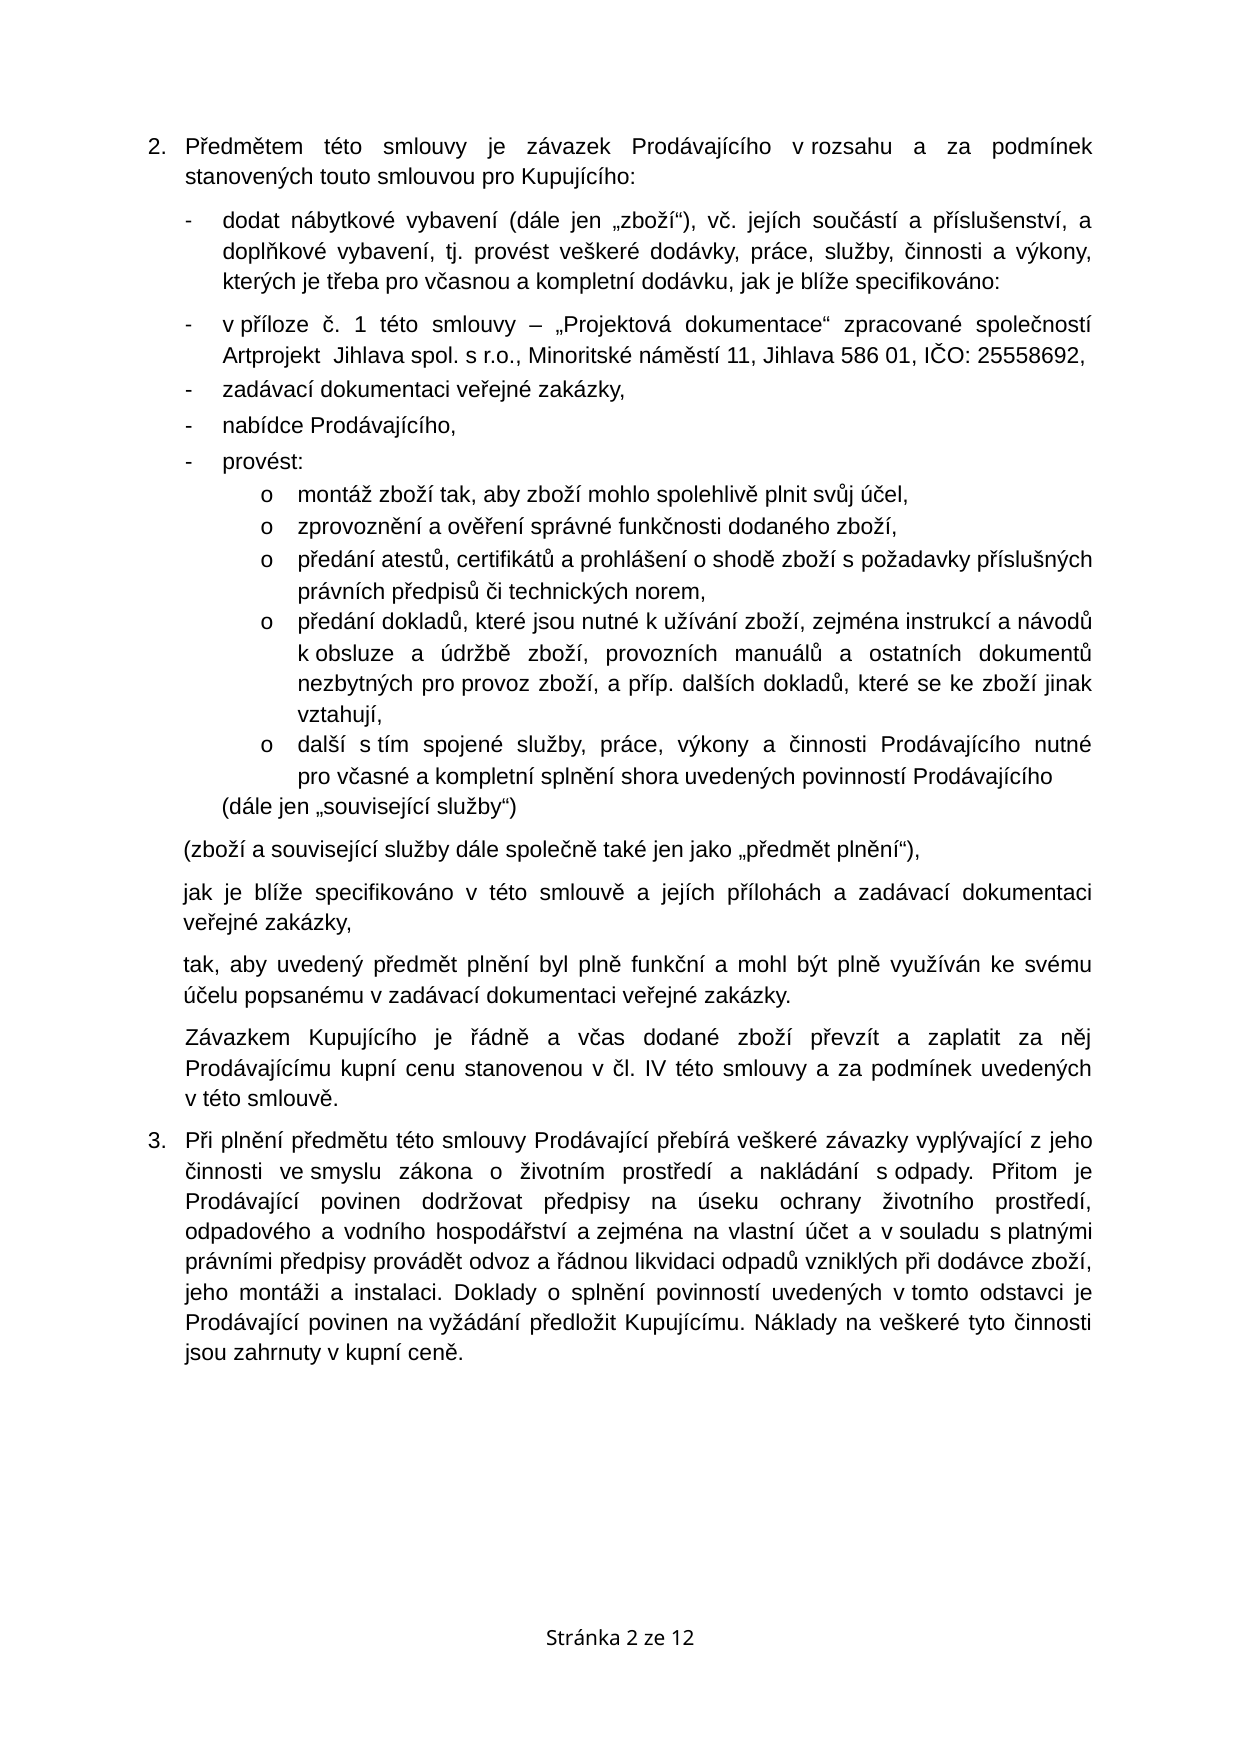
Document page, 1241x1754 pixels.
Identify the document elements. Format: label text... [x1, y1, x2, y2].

subtitle další s tím spojené služby, práce, výkony a činnosti Prodávajícího nutné pro včasné a kompletní splnění shora uvedených povinností Prodávajícího [260, 731, 1093, 789]
subtitle v příloze č. 1 této smlouvy – „Projektová dokumentace“ zpracované společností Artprojekt Jihlava spol. s r.o., Minoritské náměstí 11, Jihlava 586 01, IČO: 25558692, [185, 311, 1093, 369]
subtitle zprovoznění a ověření správné funkčnosti dodaného zboží, [260, 513, 1093, 541]
subtitle jak je blíže specifikováno v této smlouvě a jejích přílohách a zadávací dokumentaci veřejné zakázky, [183, 878, 1093, 935]
subtitle nabídce Prodávajícího, [185, 409, 1093, 440]
subtitle Při plnění předmětu této smlouvy Prodávající přebírá veškeré závazky vyplývající z jeho činnosti ve smyslu zákona o životním prostředí a nakládání s odpady. Přitom je Prodávající povinen dodržovat předpisy na úseku ochrany životního prostředí, odpadového a vodního hospodářství a zejména na vlastní účet a v souladu s platnými právními předpisy provádět odvoz a řádnou likvidaci odpadů vzniklých při dodávce zboží, jeho montáži a instalaci. Doklady o splnění povinností uvedených v tomto odstavci je Prodávající povinen na vyžádání předložit Kupujícímu. Náklady na veškeré tyto činnosti jsou zahrnuty v kupní ceně. [148, 1127, 1093, 1365]
subtitle provést: [185, 444, 1093, 476]
subtitle (dále jen „související služby“) [148, 793, 1093, 819]
subtitle předání dokladů, které jsou nutné k užívání zboží, zejména instrukcí a návodů k obsluze a údržbě zboží, provozních manuálů a ostatních dokumentů nezbytných pro provoz zboží, a příp. dalších dokladů, které se ke zboží jinak vztahují, [260, 608, 1093, 727]
subtitle montáž zboží tak, aby zboží mohlo spolehlivě plnit svůj účel, [260, 481, 1093, 509]
subtitle Předmětem této smlouvy je závazek Prodávajícího v rozsahu a za podmínek stanovených touto smlouvou pro Kupujícího: [148, 133, 1093, 189]
subtitle (zboží a související služby dále společně také jen jako „předmět plnění“), [183, 836, 1093, 862]
subtitle předání atestů, certifikátů a prohlášení o shodě zboží s požadavky příslušných právních předpisů či technických norem, [260, 546, 1093, 604]
subtitle dodat nábytkové vybavení (dále jen „zboží“), vč. jejích součástí a příslušenství, a doplňkové vybavení, tj. provést veškeré dodávky, práce, služby, činnosti a výkony, kterých je třeba pro včasnou a kompletní dodávku, jak je blíže specifikováno: [185, 206, 1093, 294]
subtitle Závazkem Kupujícího je řádně a včas dodané zboží převzít a zaplatit za něj Prodávajícímu kupní cenu stanovenou v čl. IV této smlouvy a za podmínek uvedených v této smlouvě. [185, 1024, 1093, 1111]
subtitle zadávací dokumentaci veřejné zakázky, [185, 373, 1093, 404]
subtitle tak, aby uvedený předmět plnění byl plně funkční a mohl být plně využíván ke svému účelu popsanému v zadávací dokumentaci veřejné zakázky. [183, 951, 1093, 1008]
